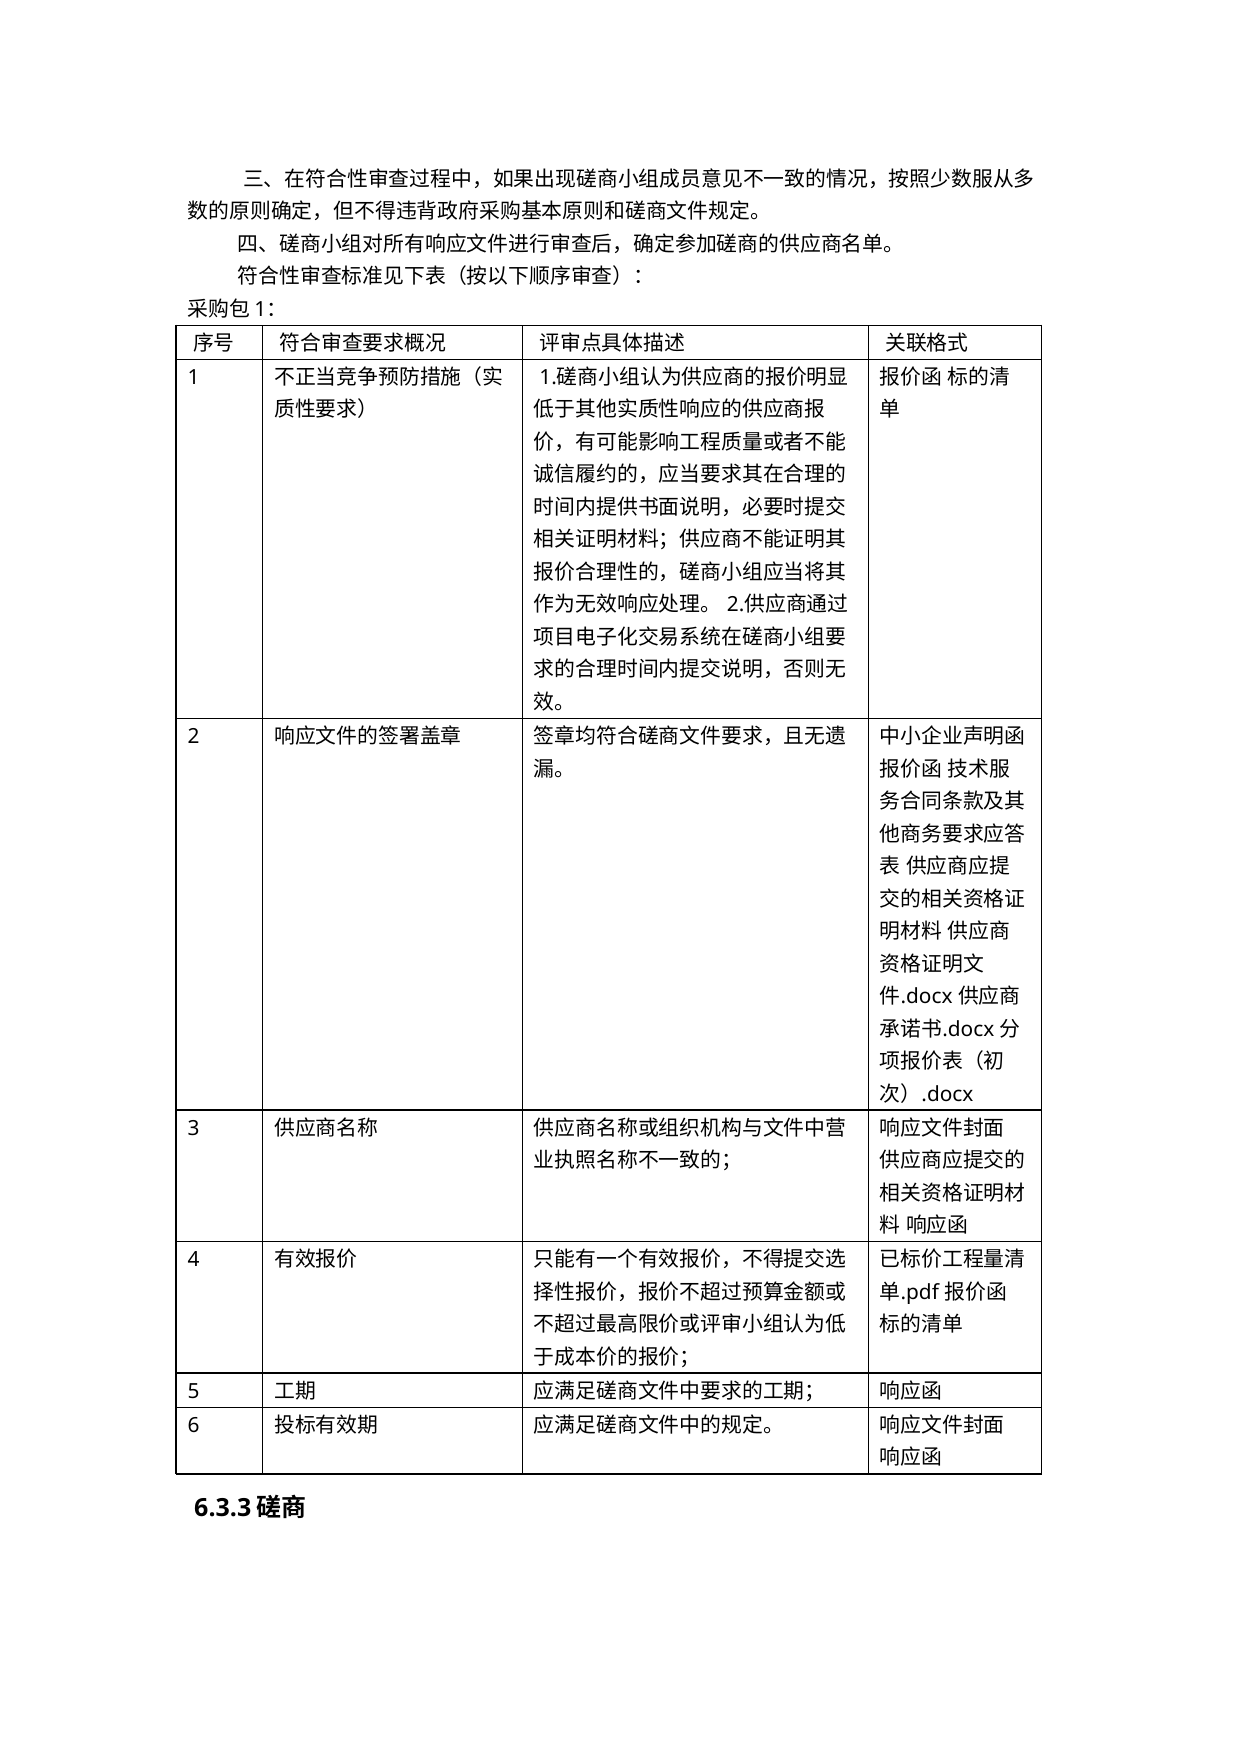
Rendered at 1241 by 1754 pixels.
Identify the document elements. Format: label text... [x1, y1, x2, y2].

table_cell 中小企业声明函 报价函 技术服务合同条款及其他商务要求应答表 供应商应提交的相关资格证明材料 供应商资格证明文件.docx 供应商承诺书.docx 分项报价表（初次）.docx [869, 719, 1041, 1109]
table_cell 5 [177, 1374, 262, 1406]
table_cell 应满足磋商文件中的规定。 [523, 1408, 868, 1473]
table_header 评审点具体描述 [523, 326, 868, 358]
table_header 符合审查要求概况 [263, 326, 522, 358]
table_cell 工期 [263, 1374, 522, 1406]
table_cell 有效报价 [263, 1242, 522, 1372]
text 采购包1： [187, 292, 1053, 324]
text 符合性审查标准见下表（按以下顺序审查）： [187, 259, 1053, 292]
table_cell 已标价工程量清单.pdf 报价函 标的清单 [869, 1242, 1041, 1372]
table_cell 响应文件封面 供应商应提交的相关资格证明材料 响应函 [869, 1111, 1041, 1241]
table_cell 1.磋商小组认为供应商的报价明显低于其他实质性响应的供应商报价，有可能影响工程质量或者不能诚信履约的，应当要求其在合理的时间内提供书面说明，必要时提交相关证明材料；供应商不能证明其报价合理性的，磋商小组应当将其作为无效响应处理。 2.供应商通过项目电子化交易系统在磋商小组要求的合理时间内提交说明，否则无效。 [523, 360, 868, 718]
table_cell 报价函 标的清单 [869, 360, 1041, 718]
table_cell 2 [177, 719, 262, 1109]
table_cell 3 [177, 1111, 262, 1241]
table_cell 供应商名称 [263, 1111, 522, 1241]
table_cell 不正当竞争预防措施（实质性要求） [263, 360, 522, 718]
table_cell 响应文件封面 响应函 [869, 1408, 1041, 1473]
table_cell 签章均符合磋商文件要求，且无遗漏。 [523, 719, 868, 1109]
table_cell 4 [177, 1242, 262, 1372]
table_cell 应满足磋商文件中要求的工期； [523, 1374, 868, 1406]
table_cell 响应文件的签署盖章 [263, 719, 522, 1109]
table_cell 6 [177, 1408, 262, 1473]
table_header 关联格式 [869, 326, 1041, 358]
text 四、磋商小组对所有响应文件进行审查后，确定参加磋商的供应商名单。 [187, 227, 1053, 259]
table_cell 供应商名称或组织机构与文件中营业执照名称不一致的； [523, 1111, 868, 1241]
table_cell 只能有一个有效报价，不得提交选择性报价，报价不超过预算金额或不超过最高限价或评审小组认为低于成本价的报价； [523, 1242, 868, 1372]
table_cell 投标有效期 [263, 1408, 522, 1473]
text 6.3.3磋商 [187, 1474, 1053, 1539]
table_cell 1 [177, 360, 262, 718]
text 三、在符合性审查过程中，如果出现磋商小组成员意见不一致的情况，按照少数服从多数的原则确定，但不得违背政府采购基本原则和磋商文件规定。 [187, 162, 1053, 227]
table_cell 响应函 [869, 1374, 1041, 1406]
table_header 序号 [177, 326, 262, 358]
